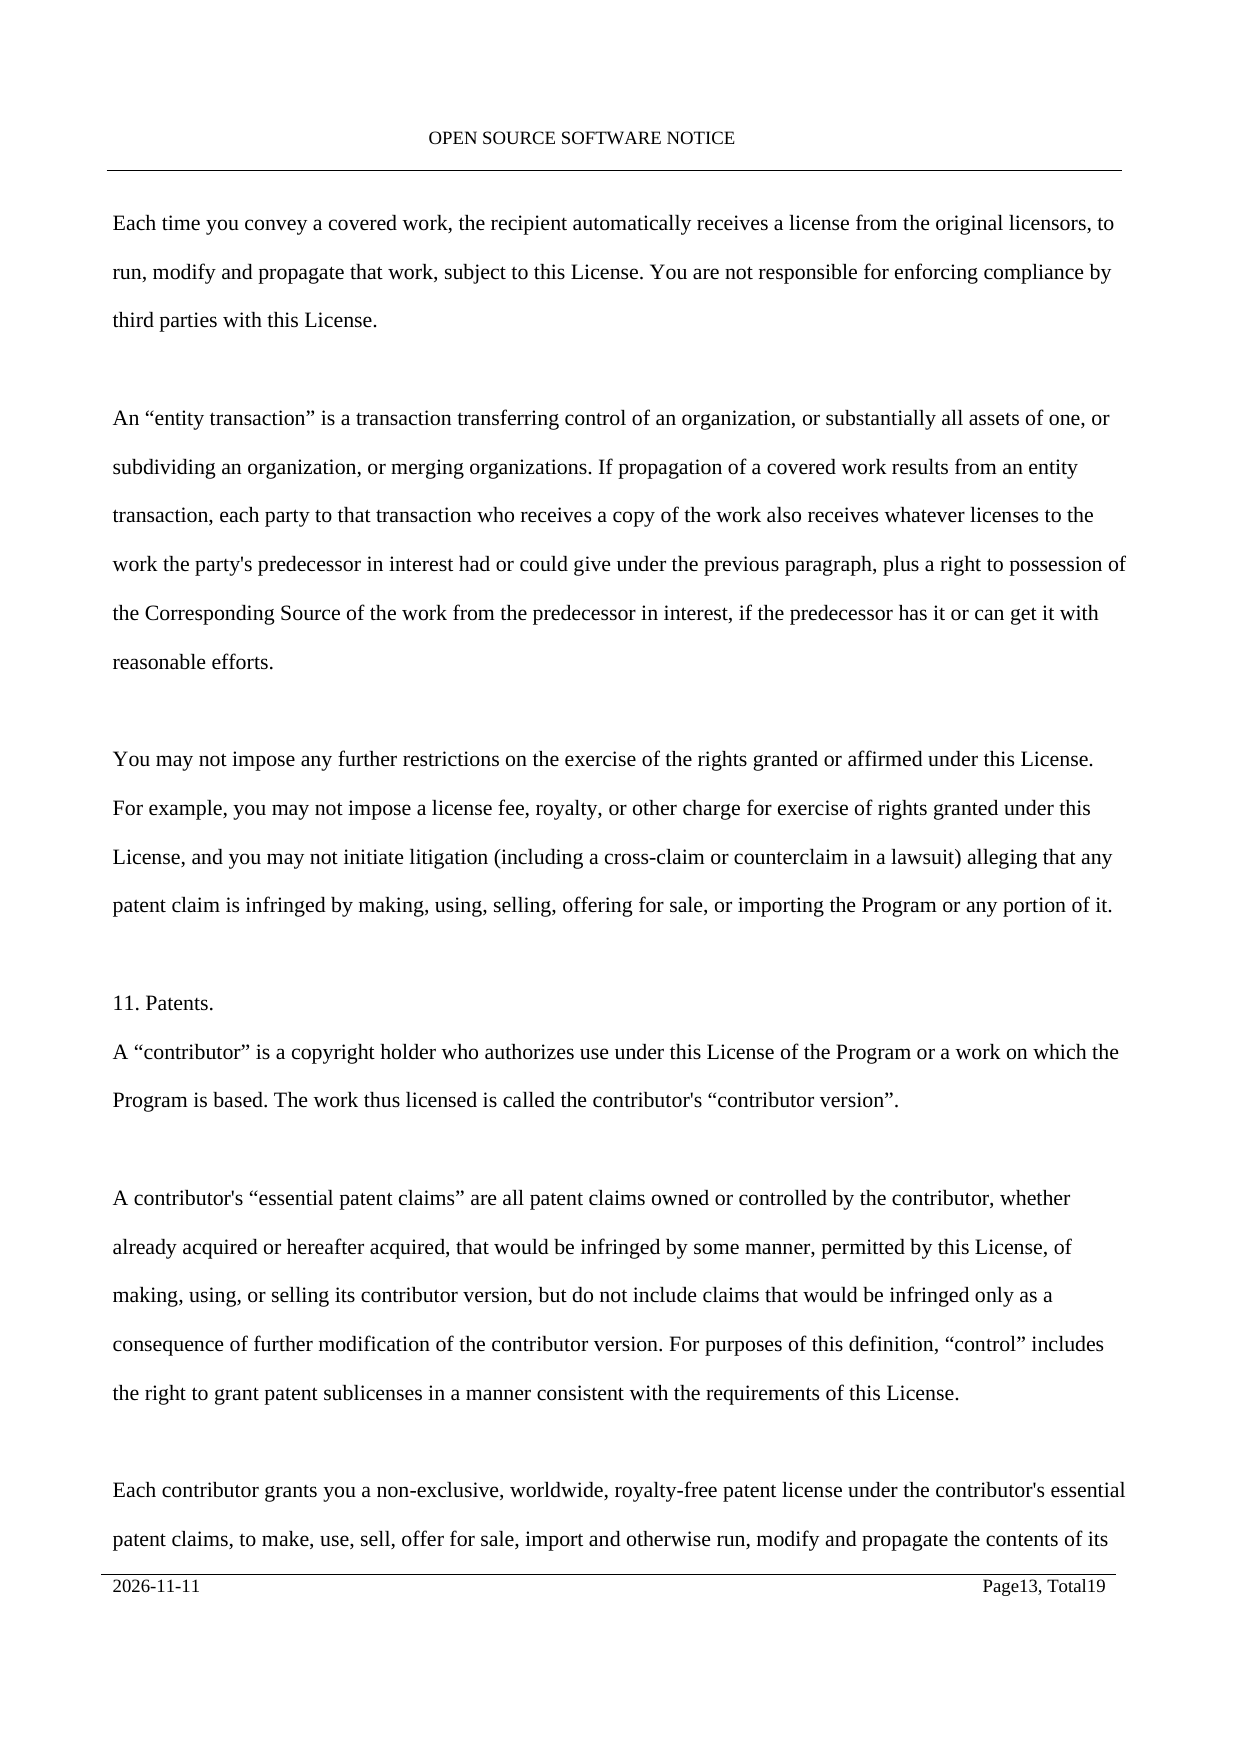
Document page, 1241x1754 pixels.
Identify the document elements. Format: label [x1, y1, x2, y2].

text [112, 206, 1128, 1555]
